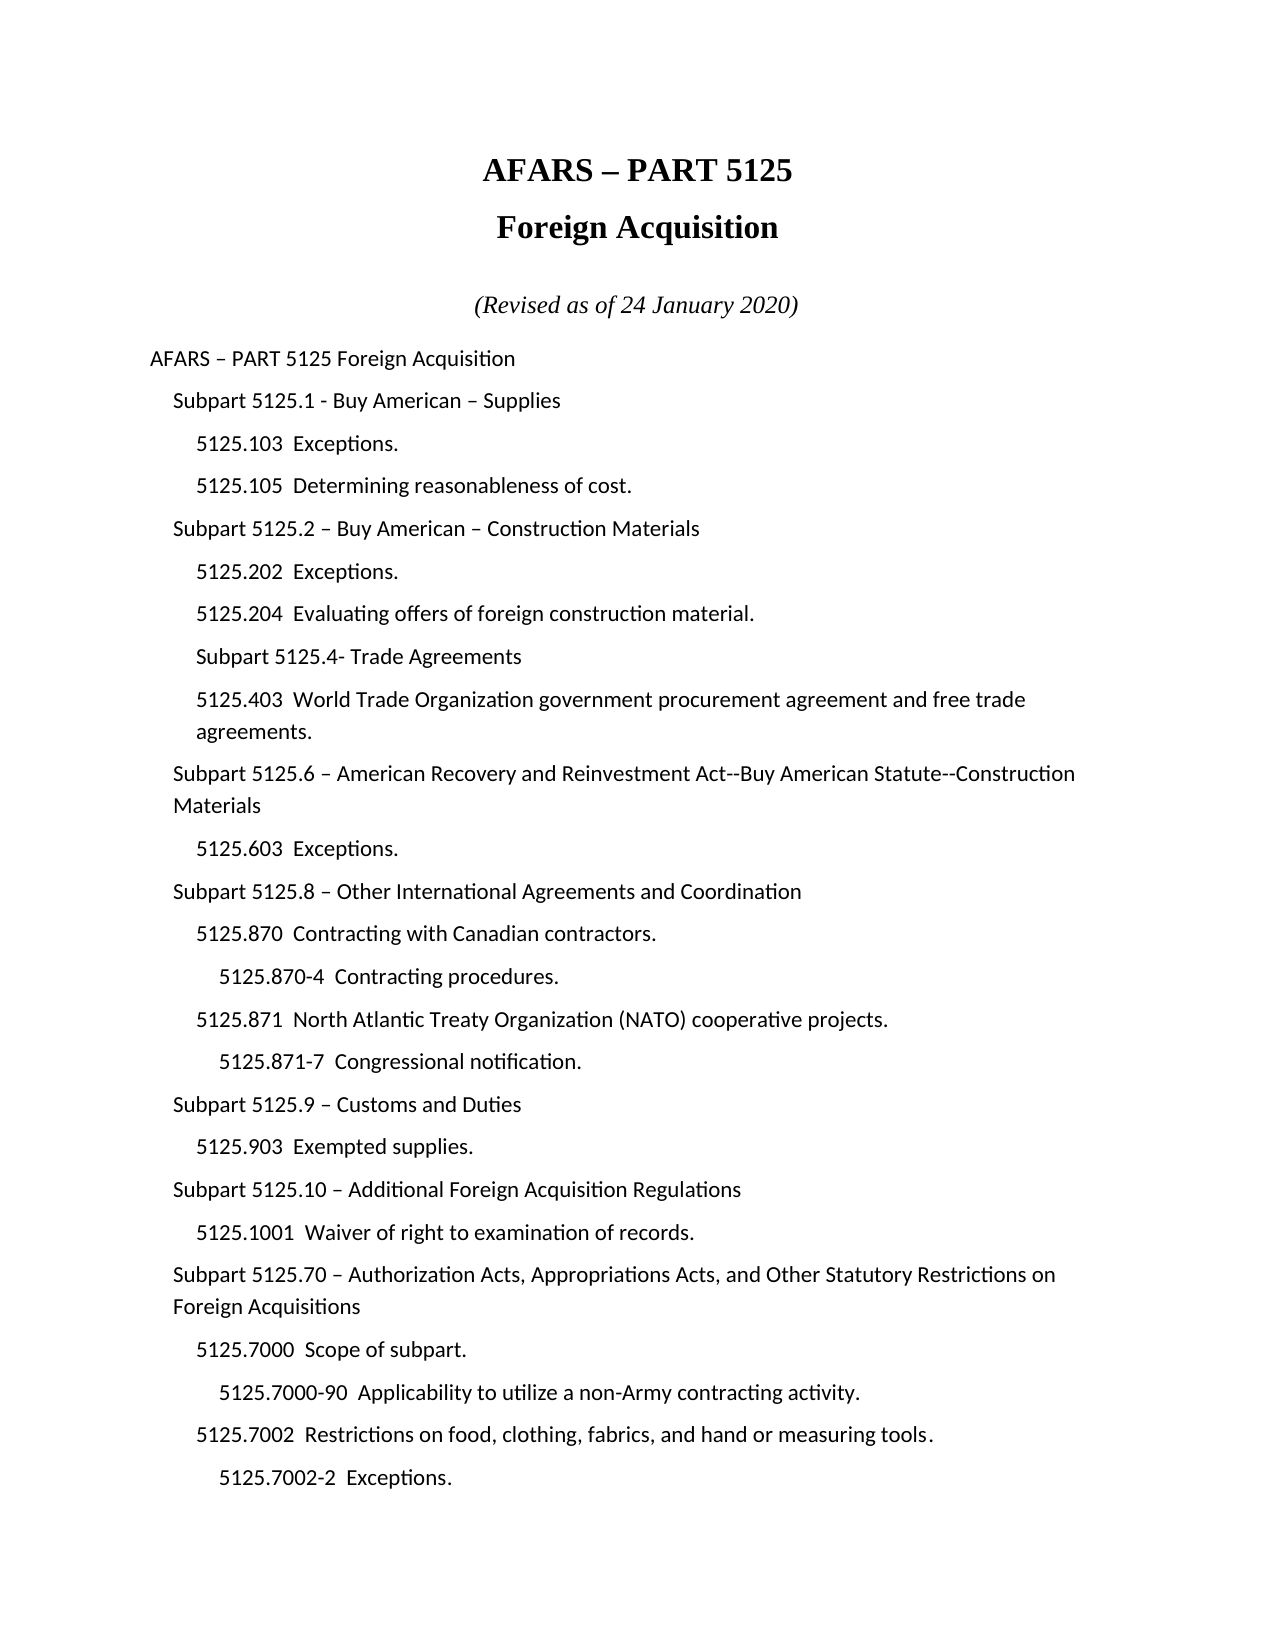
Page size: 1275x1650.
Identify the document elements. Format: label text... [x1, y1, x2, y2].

text 5125.105 Determining reasonableness of cost. [196, 472, 1125, 500]
text 5125.7000-90 Applicability to utilize a non-Army contracting activity. [219, 1378, 1125, 1406]
text 5125.202 Exceptions. [196, 557, 1125, 585]
text 5125.903 Exempted supplies. [196, 1132, 1125, 1161]
text Subpart 5125.6 – American Recovery and Reinvestment Act--Buy American Statute--Construction Materials [173, 759, 1125, 820]
text 5125.7002 Restrictions on food, clothing, fabrics, and hand or measuring tools. [196, 1420, 1125, 1448]
text 5125.870-4 Contracting procedures. [219, 962, 1125, 990]
text 5125.603 Exceptions. [196, 834, 1125, 862]
text 5125.403 World Trade Organization government procurement agreement and free trade agreements. [196, 685, 1125, 745]
text 5125.204 Evaluating offers of foreign construction material. [196, 599, 1125, 627]
text 5125.7002-2 Exceptions. [219, 1463, 1125, 1491]
text 5125.871-7 Congressional notification. [219, 1047, 1125, 1075]
text 5125.1001 Waiver of right to examination of records. [196, 1218, 1125, 1246]
text Subpart 5125.1 - Buy American – Supplies [173, 386, 1125, 414]
text Subpart 5125.2 – Buy American – Construction Materials [173, 514, 1125, 542]
text Subpart 5125.9 – Customs and Duties [173, 1090, 1125, 1118]
text Subpart 5125.8 – Other International Agreements and Coordination [173, 877, 1125, 905]
text Subpart 5125.10 – Additional Foreign Acquisition Regulations [173, 1175, 1125, 1203]
text 5125.103 Exceptions. [196, 429, 1125, 457]
text AFARS – PART 5125 Foreign Acquisition [150, 344, 1125, 372]
text 5125.870 Contracting with Canadian contractors. [196, 919, 1125, 947]
text Subpart 5125.70 – Authorization Acts, Appropriations Acts, and Other Statutory Restrictions on Foreign Acquisitions [173, 1260, 1125, 1321]
text Subpart 5125.4- Trade Agreements [196, 642, 1125, 670]
text 5125.871 North Atlantic Treaty Organization (NATO) cooperative projects. [196, 1005, 1125, 1033]
text 5125.7000 Scope of subpart. [196, 1335, 1125, 1363]
subtitle AFARS – PART 5125 Foreign Acquisition [150, 150, 1125, 246]
text (Revised as of 24 January 2020) [150, 290, 1125, 319]
